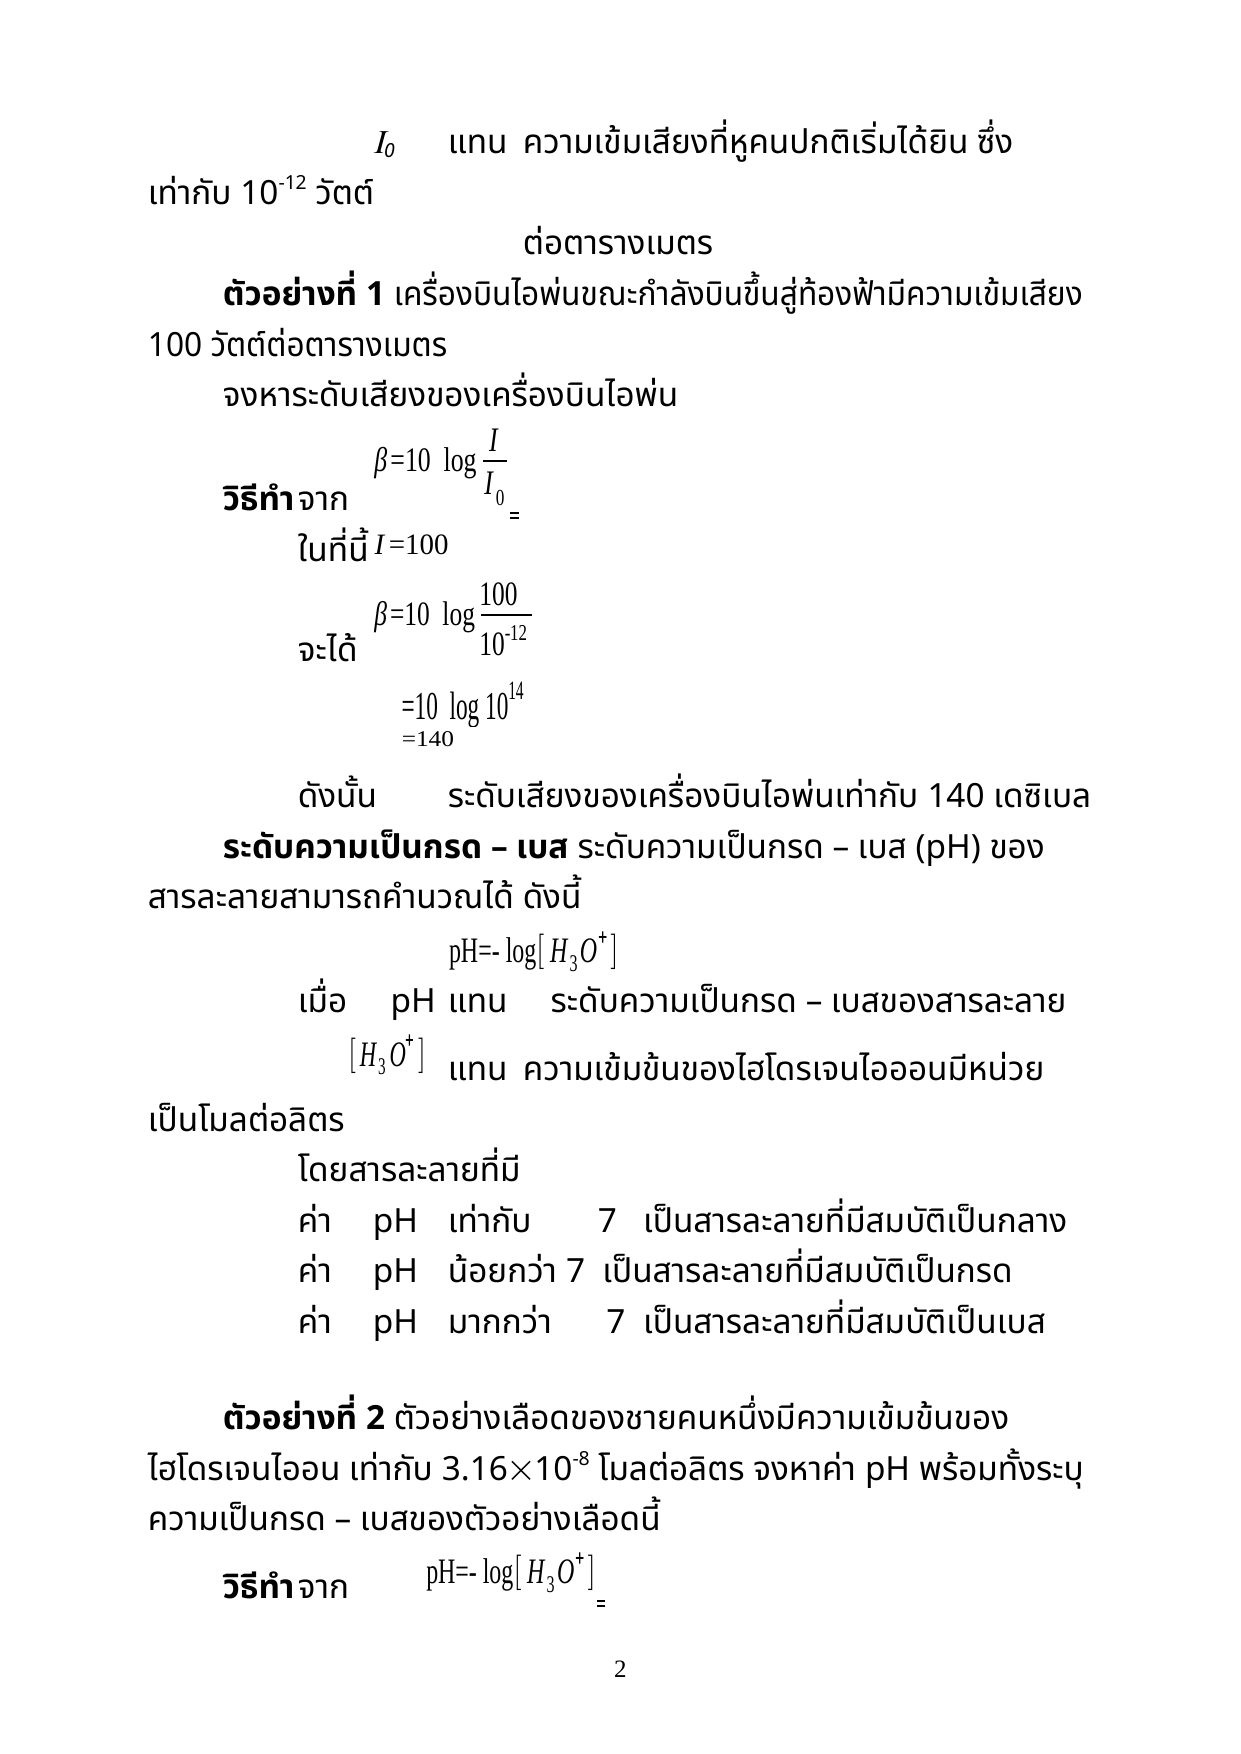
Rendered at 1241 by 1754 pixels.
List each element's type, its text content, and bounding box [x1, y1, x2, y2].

text ตัวอย่างที่ 2 ตัวอย่างเลือดของชายคนหนึ่งมีความเข้มข้นของไฮโดรเจนไออน เท่ากับ 3.1610-8 โมลต่อลิตร จงหาค่า pH พร้อมทั้งระบุความเป็นกรด – เบสของตัวอย่างเลือดนี้ [148, 1394, 1092, 1546]
text แทน ความเข้มข้นของไฮโดรเจนไอออนมีหน่วยเป็นโมลต่อลิตร [148, 1028, 1092, 1146]
text โดยสารละลายที่มี [148, 1146, 1092, 1197]
text ค่า pH มากกว่า 7 เป็นสารละลายที่มีสมบัติเป็นเบส [148, 1298, 1092, 1348]
text วิธีทำ จาก [148, 1546, 1092, 1614]
text ตัวอย่างที่ 1 เครื่องบินไอพ่นขณะกำลังบินขึ้นสู่ท้องฟ้ามีความเข้มเสียง 100 วัตต์ต่อตารางเมตร [148, 270, 1092, 371]
text ในที่นี้ [223, 526, 1092, 576]
text ค่า pH เท่ากับ 7 เป็นสารละลายที่มีสมบัติเป็นกลาง [148, 1197, 1092, 1247]
text ระดับความเป็นกรด – เบส ระดับความเป็นกรด – เบส (pH) ของสารละลายสามารถคำนวณได้ ดังนี้ [148, 823, 1092, 924]
text ดังนั้น ระดับเสียงของเครื่องบินไอพ่นเท่ากับ 140 เดซิเบล [148, 772, 1092, 823]
text ค่า pH น้อยกว่า 7 เป็นสารละลายที่มีสมบัติเป็นกรด [148, 1247, 1092, 1298]
text 0 แทน ความเข้มเสียงที่หูคนปกติเริ่มได้ยิน ซึ่งเท่ากับ 10-12 วัตต์ [148, 118, 1092, 219]
text จงหาระดับเสียงของเครื่องบินไอพ่น [223, 371, 1092, 421]
text วิธีทำ จาก [148, 421, 1092, 526]
text ต่อตารางเมตร [448, 219, 1092, 270]
text จะได้ [223, 576, 1092, 677]
text เมื่อ pH แทน ระดับความเป็นกรด – เบสของสารละลาย [148, 977, 1092, 1028]
